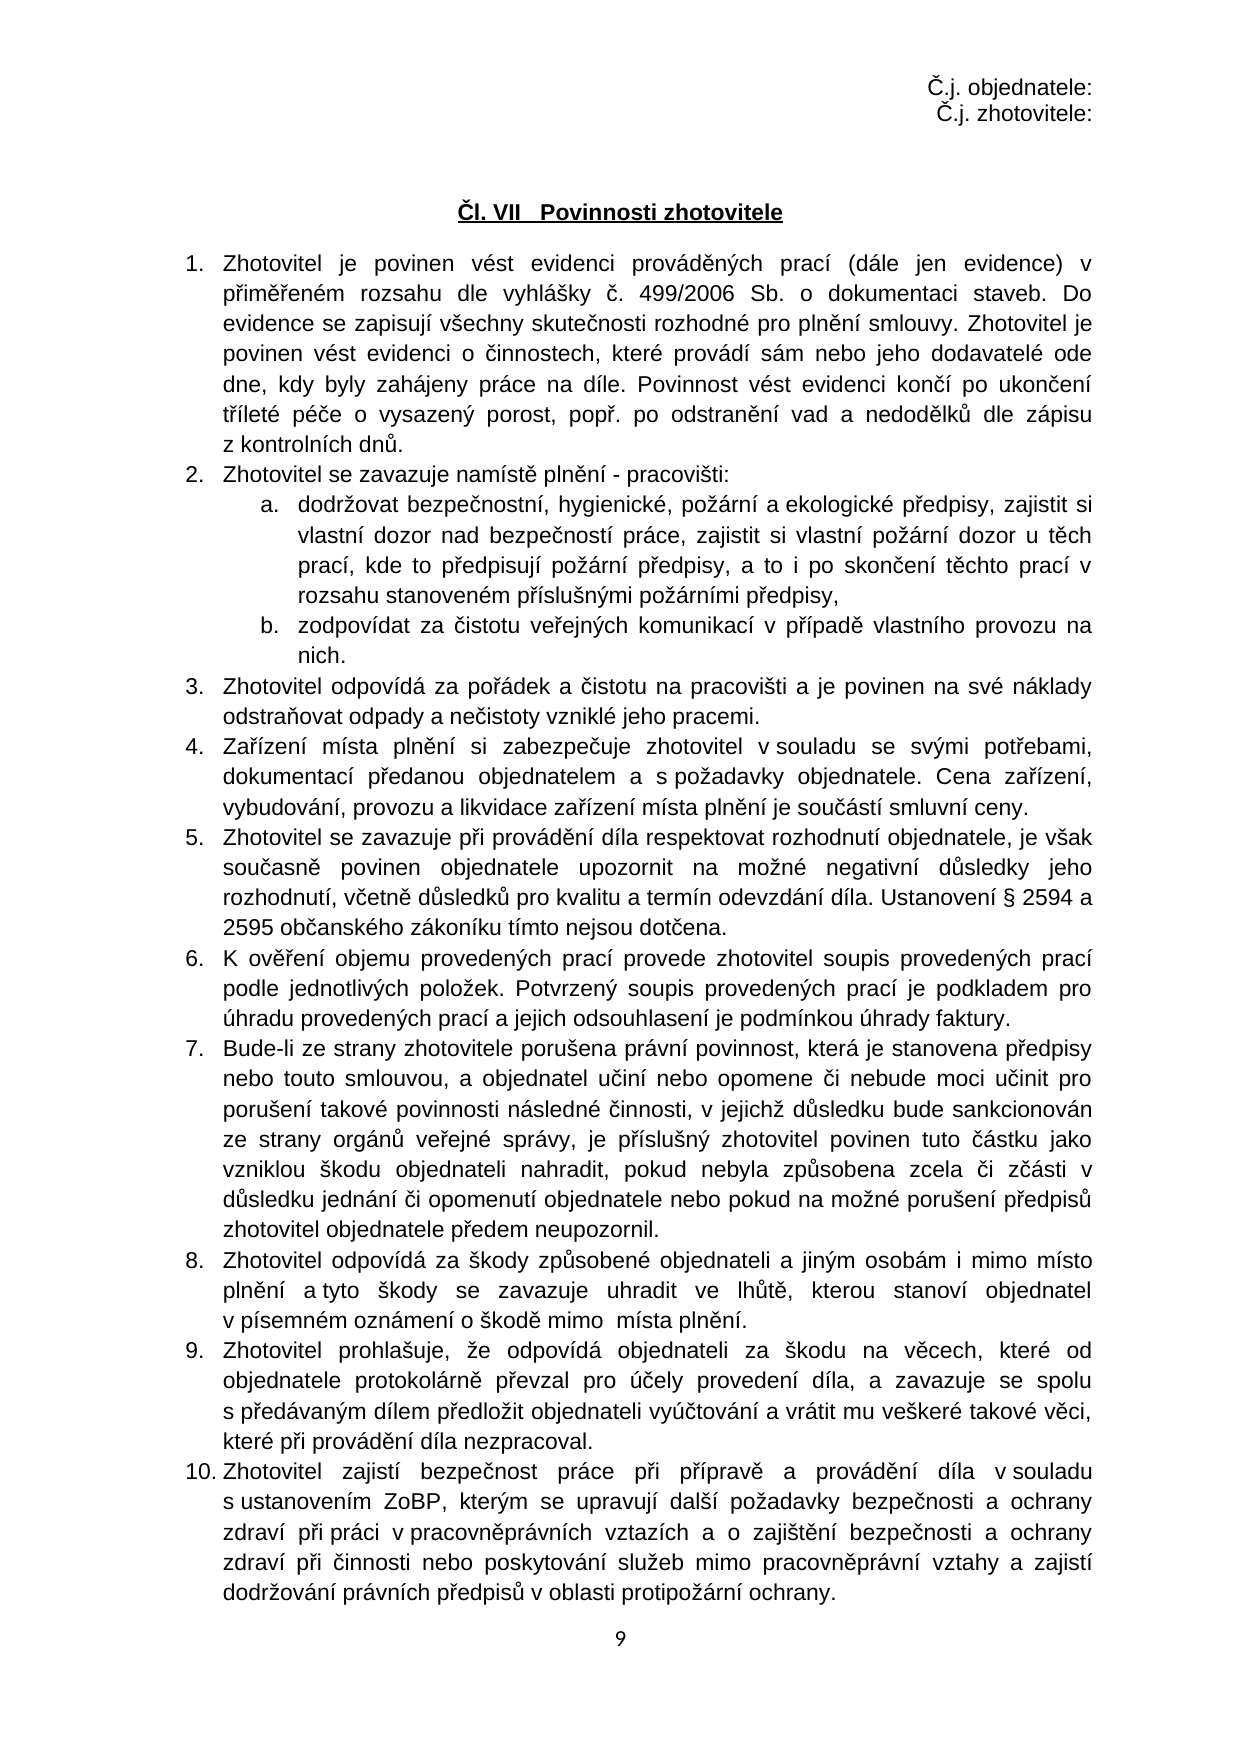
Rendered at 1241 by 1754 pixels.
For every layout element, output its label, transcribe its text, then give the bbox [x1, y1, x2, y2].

list Zhotovitel odpovídá za škody způsobené objednateli a jiným osobám i mimo místo plnění a tyto škody se zavazuje uhradit ve lhůtě, kterou stanoví objednatel v písemném oznámení o škodě mimo místa plnění. [185, 1247, 1093, 1333]
list dodržovat bezpečnostní, hygienické, požární a ekologické předpisy, zajistit si vlastní dozor nad bezpečností práce, zajistit si vlastní požární dozor u těch prací, kde to předpisují požární předpisy, a to i po skončení těchto prací v rozsahu stanoveném příslušnými požárními předpisy, [260, 491, 1093, 608]
text Čl. VII Povinnosti zhotovitele [148, 199, 1093, 225]
list Zařízení místa plnění si zabezpečuje zhotovitel v souladu se svými potřebami, dokumentací předanou objednatelem a s požadavky objednatele. Cena zařízení, vybudování, provozu a likvidace zařízení místa plnění je součástí smluvní ceny. [185, 733, 1093, 820]
list K ověření objemu provedených prací provede zhotovitel soupis provedených prací podle jednotlivých položek. Potvrzený soupis provedených prací je podkladem pro úhradu provedených prací a jejich odsouhlasení je podmínkou úhrady faktury. [185, 944, 1093, 1031]
list Zhotovitel je povinen vést evidenci prováděných prací (dále jen evidence) v přiměřeném rozsahu dle vyhlášky č. 499/2006 Sb. o dokumentaci staveb. Do evidence se zapisují všechny skutečnosti rozhodné pro plnění smlouvy. Zhotovitel je povinen vést evidenci o činnostech, které provádí sám nebo jeho dodavatelé ode dne, kdy byly zahájeny práce na díle. Povinnost vést evidenci končí po ukončení tříleté péče o vysazený porost, popř. po odstranění vad a nedodělků dle zápisu z kontrolních dnů. [185, 250, 1093, 457]
list Zhotovitel prohlašuje, že odpovídá objednateli za škodu na věcech, které od objednatele protokolárně převzal pro účely provedení díla, a zavazuje se spolu s předávaným dílem předložit objednateli vyúčtování a vrátit mu veškeré takové věci, které při provádění díla nezpracoval. [185, 1337, 1093, 1454]
list Zhotovitel se zavazuje namístě plnění - pracovišti: [185, 461, 1093, 487]
list zodpovídat za čistotu veřejných komunikací v případě vlastního provozu na nich. [260, 612, 1093, 669]
list Zhotovitel zajistí bezpečnost práce při přípravě a provádění díla v souladu s ustanovením ZoBP, kterým se upravují další požadavky bezpečnosti a ochrany zdraví při práci v pracovněprávních vztazích a o zajištění bezpečnosti a ochrany zdraví při činnosti nebo poskytování služeb mimo pracovněprávní vztahy a zajistí dodržování právních předpisů v oblasti protipožární ochrany. [185, 1458, 1093, 1605]
list Bude-li ze strany zhotovitele porušena právní povinnost, která je stanovena předpisy nebo touto smlouvou, a objednatel učiní nebo opomene či nebude moci učinit pro porušení takové povinnosti následné činnosti, v jejichž důsledku bude sankcionován ze strany orgánů veřejné správy, je příslušný zhotovitel povinen tuto částku jako vzniklou škodu objednateli nahradit, pokud nebyla způsobena zcela či zčásti v důsledku jednání či opomenutí objednatele nebo pokud na možné porušení předpisů zhotovitel objednatele předem neupozornil. [185, 1035, 1093, 1243]
list Zhotovitel odpovídá za pořádek a čistotu na pracovišti a je povinen na své náklady odstraňovat odpady a nečistoty vzniklé jeho pracemi. [185, 673, 1093, 729]
list Zhotovitel se zavazuje při provádění díla respektovat rozhodnutí objednatele, je však současně povinen objednatele upozornit na možné negativní důsledky jeho rozhodnutí, včetně důsledků pro kvalitu a termín odevzdání díla. Ustanovení § 2594 a 2595 občanského zákoníku tímto nejsou dotčena. [185, 824, 1093, 941]
